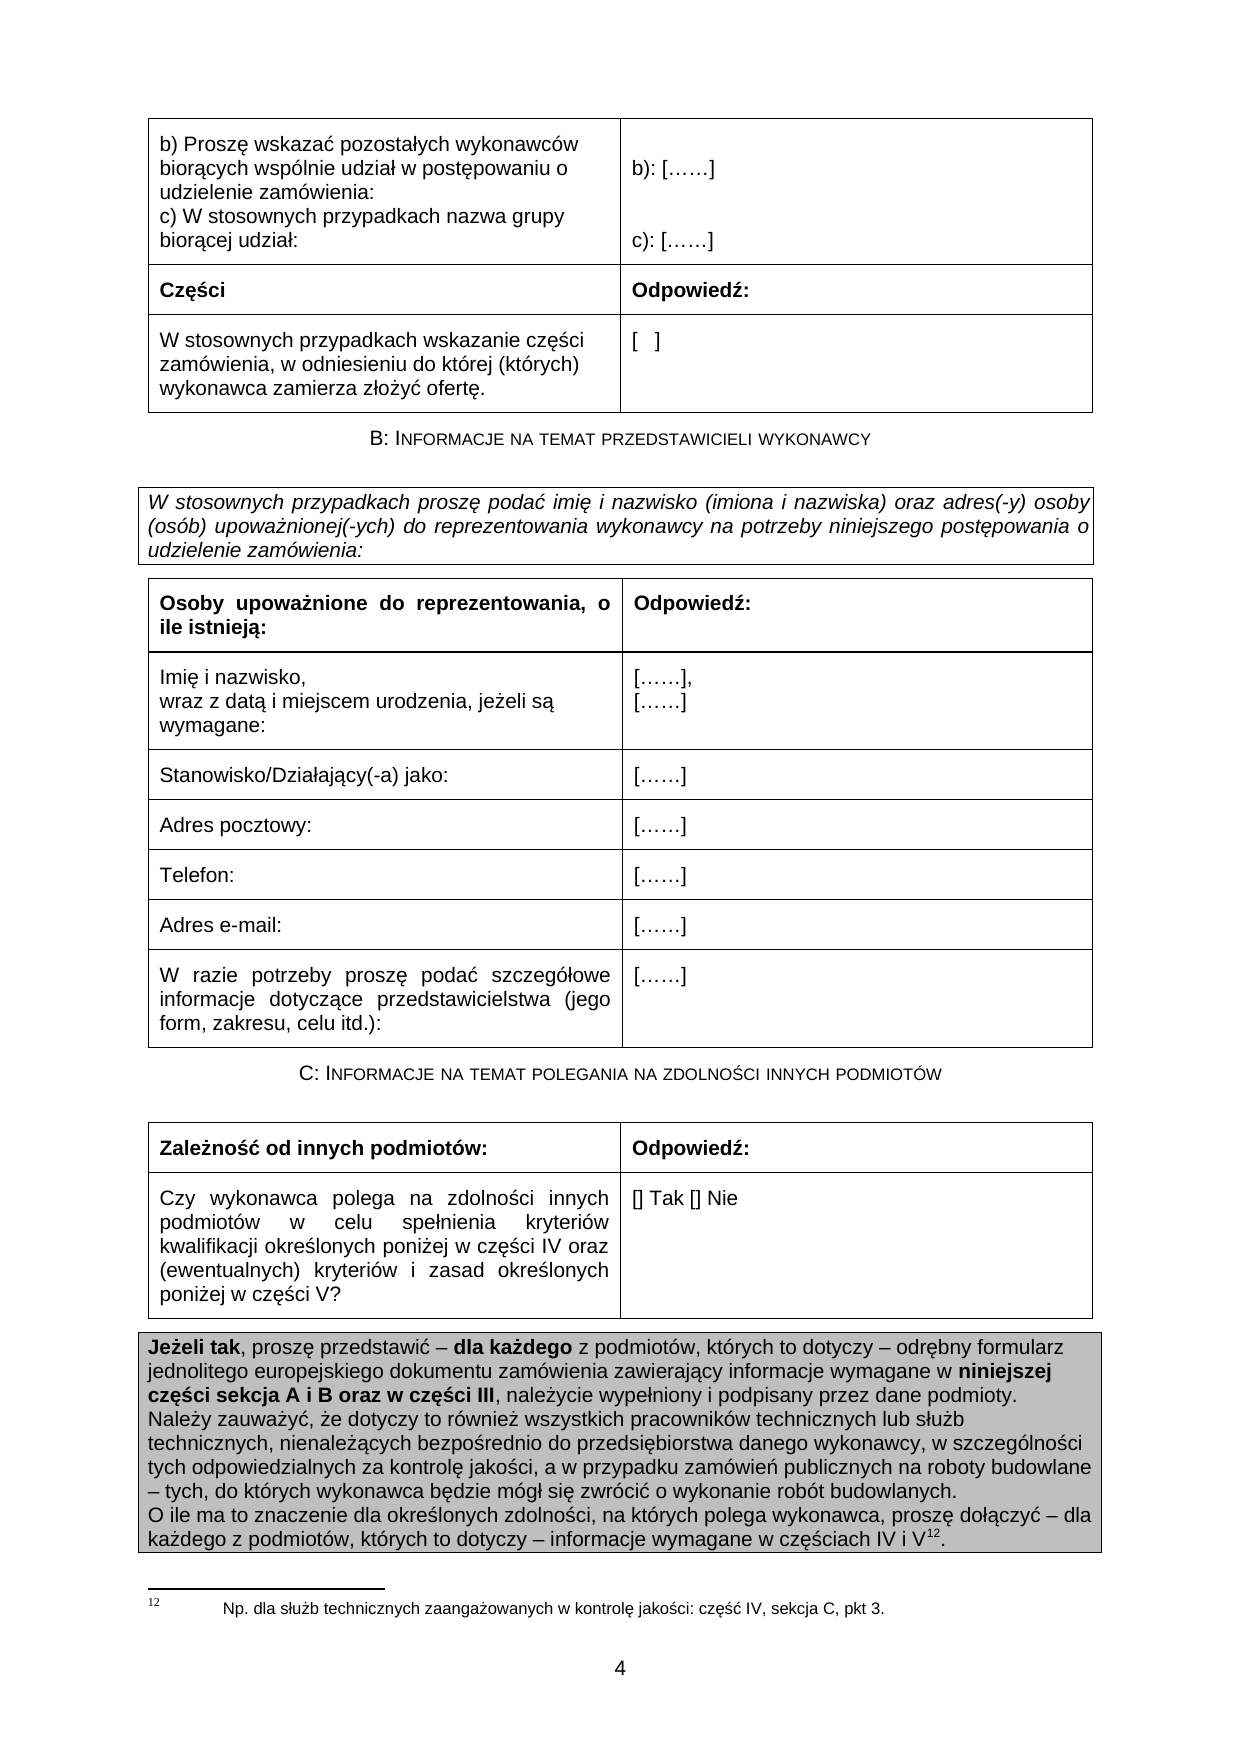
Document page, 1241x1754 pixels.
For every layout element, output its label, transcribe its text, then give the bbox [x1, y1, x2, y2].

table_cell Czy wykonawca polega na zdolności innych podmiotów w celu spełnienia kryteriów kwalifikacji określonych poniżej w części IV oraz (ewentualnych) kryteriów i zasad określonych poniżej w części V? [149, 1173, 620, 1318]
table_header Odpowiedź: [623, 579, 1092, 651]
table_cell Imię i nazwisko, wraz z datą i miejscem urodzenia, jeżeli są wymagane: [149, 653, 622, 749]
table_cell Stanowisko/Działający(-a) jako: [149, 750, 622, 799]
table_cell [……] [623, 750, 1092, 799]
table_cell [……], [……] [623, 653, 1092, 749]
table_cell [……] [623, 950, 1092, 1047]
text W stosownych przypadkach proszę podać imię i nazwisko (imiona i nazwiska) oraz adres(-y) osoby (osób) upoważnionej(-ych) do reprezentowania wykonawcy na potrzeby niniejszego postępowania o udzielenie zamówienia: [139, 488, 1093, 564]
title C: Informacje na temat polegania na zdolności innych podmiotów [148, 1061, 1093, 1085]
table_cell Części [149, 265, 620, 314]
table_cell Odpowiedź: [621, 265, 1092, 314]
table_cell Adres e-mail: [149, 900, 622, 949]
table_header Odpowiedź: [621, 1123, 1092, 1172]
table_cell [621, 119, 1092, 264]
title B: Informacje na temat przedstawicieli wykonawcy [148, 425, 1093, 449]
table_header Osoby upoważnione do reprezentowania, o ile istnieją: [149, 579, 622, 651]
table_cell [] Tak [] Nie [621, 1173, 1092, 1318]
table_cell [……] [623, 900, 1092, 949]
table_cell Adres pocztowy: [149, 800, 622, 849]
table_cell [ ] [621, 315, 1092, 412]
table_cell [……] [623, 850, 1092, 899]
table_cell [149, 119, 620, 264]
table_cell W razie potrzeby proszę podać szczegółowe informacje dotyczące przedstawicielstwa (jego form, zakresu, celu itd.): [149, 950, 622, 1047]
table_cell W stosownych przypadkach wskazanie części zamówienia, w odniesieniu do której (których) wykonawca zamierza złożyć ofertę. [149, 315, 620, 412]
table_cell [……] [623, 800, 1092, 849]
table_cell Telefon: [149, 850, 622, 899]
table_header Zależność od innych podmiotów: [149, 1123, 620, 1172]
text Jeżeli tak, proszę przedstawić – dla każdego z podmiotów, których to dotyczy – odrębny formularz jednolitego europejskiego dokumentu zamówienia zawierający informacje wymagane w niniejszej części sekcja A i B oraz w części III, należycie wypełniony i podpisany przez dane podmioty. Należy zauważyć, że dotyczy to również wszystkich pracowników technicznych lub służb technicznych, nienależących bezpośrednio do przedsiębiorstwa danego wykonawcy, w szczególności tych odpowiedzialnych za kontrolę jakości, a w przypadku zamówień publicznych na roboty budowlane – tych, do których wykonawca będzie mógł się zwrócić o wykonanie robót budowlanych. O ile ma to znaczenie dla określonych zdolności, na których polega wykonawca, proszę dołączyć – dla każdego z podmiotów, których to dotyczy – informacje wymagane w częściach IV i V. [139, 1333, 1101, 1552]
